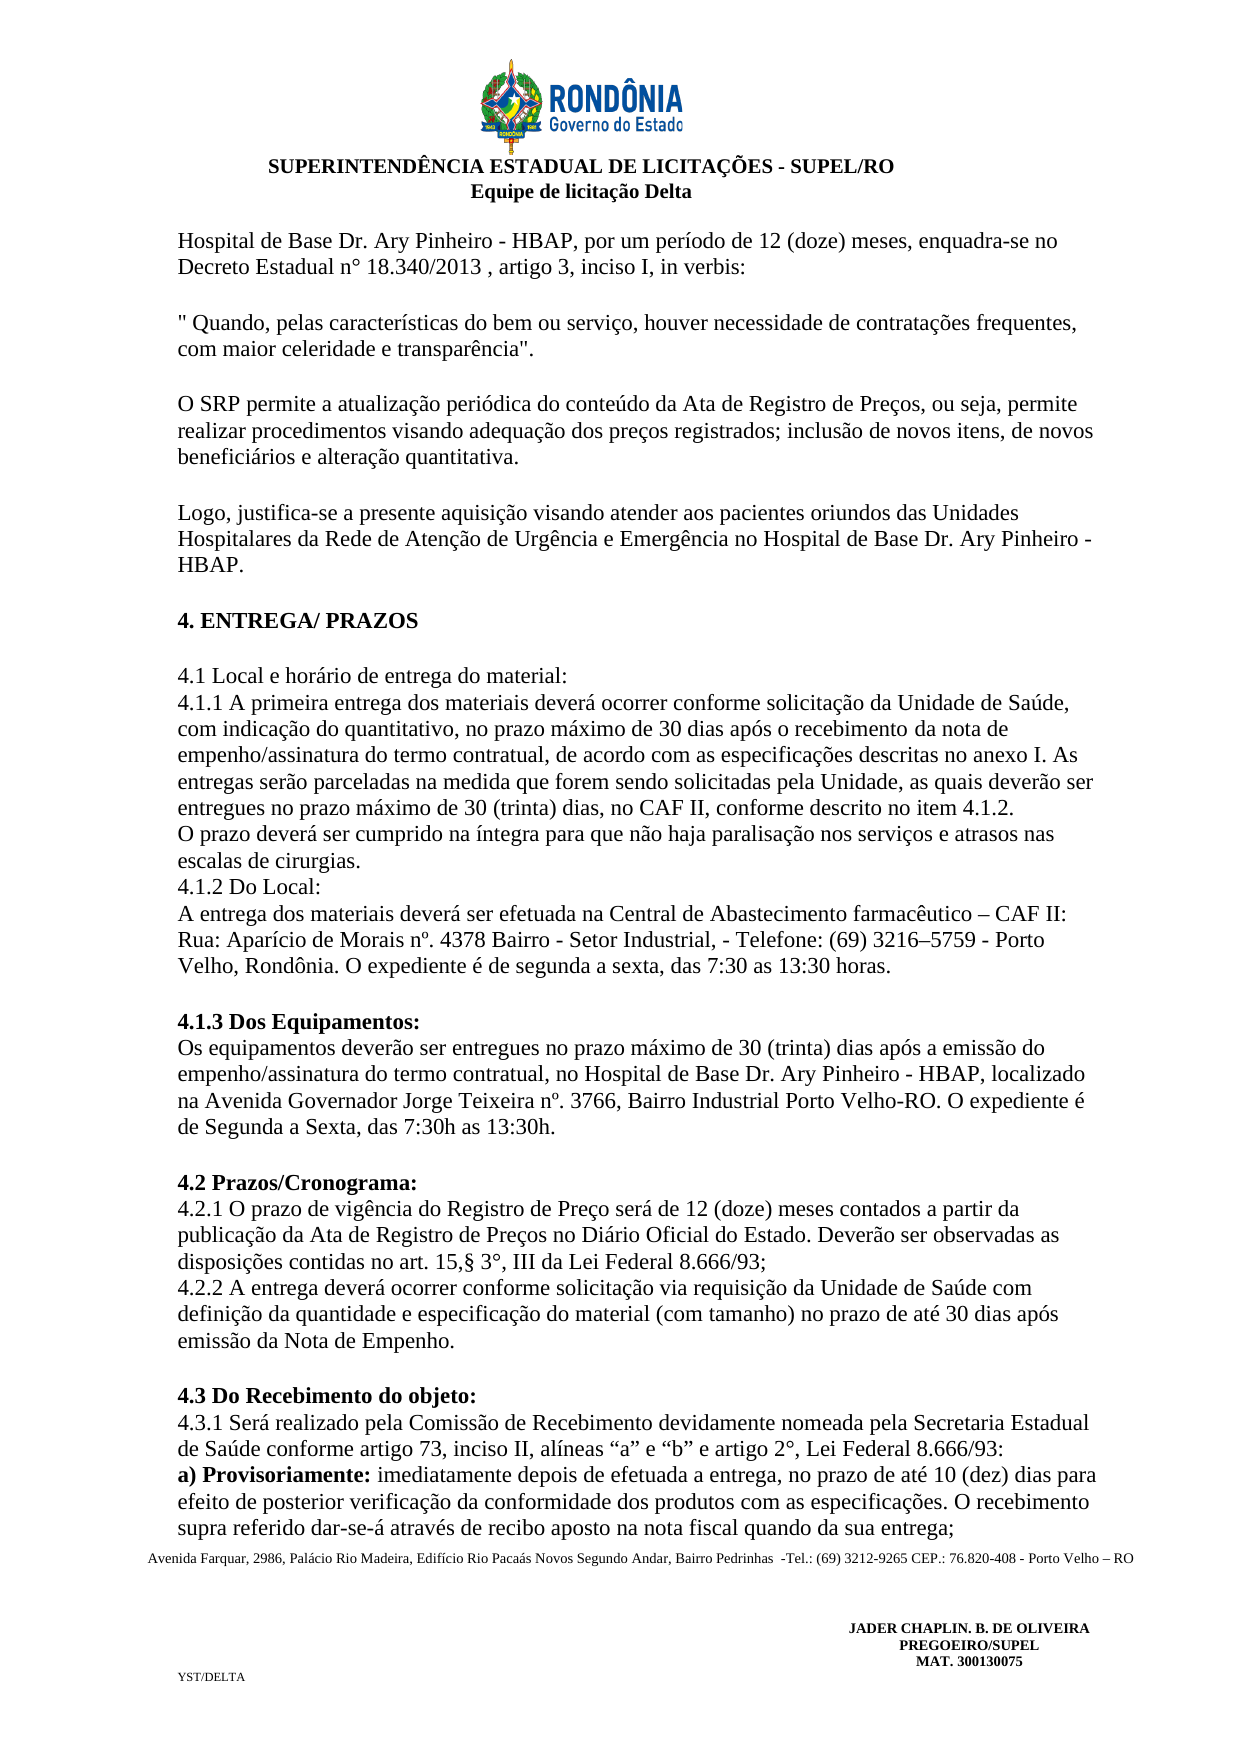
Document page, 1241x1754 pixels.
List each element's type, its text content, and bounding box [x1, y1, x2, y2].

text 4. ENTREGA/ PRAZOS [177, 607, 1104, 633]
text 4.1 Local e horário de entrega do material: 4.1.1 A primeira entrega dos materiais deverá ocorrer conforme solicitação da Unidade de Saúde, com indicação do quantitativo, no prazo máximo de 30 dias após o recebimento da nota de empenho/assinatura do termo contratual, de acordo com as especificações descritas no anexo I. As entregas serão parceladas na medida que forem sendo solicitadas pela Unidade, as quais deverão ser entregues no prazo máximo de 30 (trinta) dias, no CAF II, conforme descrito no item 4.1.2. O prazo deverá ser cumprido na íntegra para que não haja paralisação nos serviços e atrasos nas escalas de cirurgias. 4.1.2 Do Local: A entrega dos materiais deverá ser efetuada na Central de Abastecimento farmacêutico – CAF II: Rua: Aparício de Morais nº. 4378 Bairro - Setor Industrial, - Telefone: (69) 3216–5759 - Porto Velho, Rondônia. O expediente é de segunda a sexta, das 7:30 as 13:30 horas. [177, 662, 1104, 979]
picture [480, 59, 683, 155]
text Logo, justifica-se a presente aquisição visando atender aos pacientes oriundos das Unidades Hospitalares da Rede de Atenção de Urgência e Emergência no Hospital de Base Dr. Ary Pinheiro - HBAP. [177, 499, 1104, 578]
text 4.2 Prazos/Cronograma: 4.2.1 O prazo de vigência do Registro de Preço será de 12 (doze) meses contados a partir da publicação da Ata de Registro de Preços no Diário Oficial do Estado. Deverão ser observadas as disposições contidas no art. 15,§ 3°, III da Lei Federal 8.666/93; 4.2.2 A entrega deverá ocorrer conforme solicitação via requisição da Unidade de Saúde com definição da quantidade e especificação do material (com tamanho) no prazo de até 30 dias após emissão da Nota de Empenho. [177, 1169, 1104, 1353]
text 4.1.3 Dos Equipamentos: Os equipamentos deverão ser entregues no prazo máximo de 30 (trinta) dias após a emissão do empenho/assinatura do termo contratual, no Hospital de Base Dr. Ary Pinheiro - HBAP, localizado na Avenida Governador Jorge Teixeira nº. 3766, Bairro Industrial Porto Velho-RO. O expediente é de Segunda a Sexta, das 7:30h as 13:30h. [177, 1008, 1104, 1139]
text " Quando, pelas características do bem ou serviço, houver necessidade de contratações frequentes, com maior celeridade e transparência". [177, 308, 1104, 361]
text O SRP permite a atualização periódica do conteúdo da Ata de Registro de Preços, ou seja, permite realizar procedimentos visando adequação dos preços registrados; inclusão de novos itens, de novos beneficiários e alteração quantitativa. [177, 390, 1104, 469]
